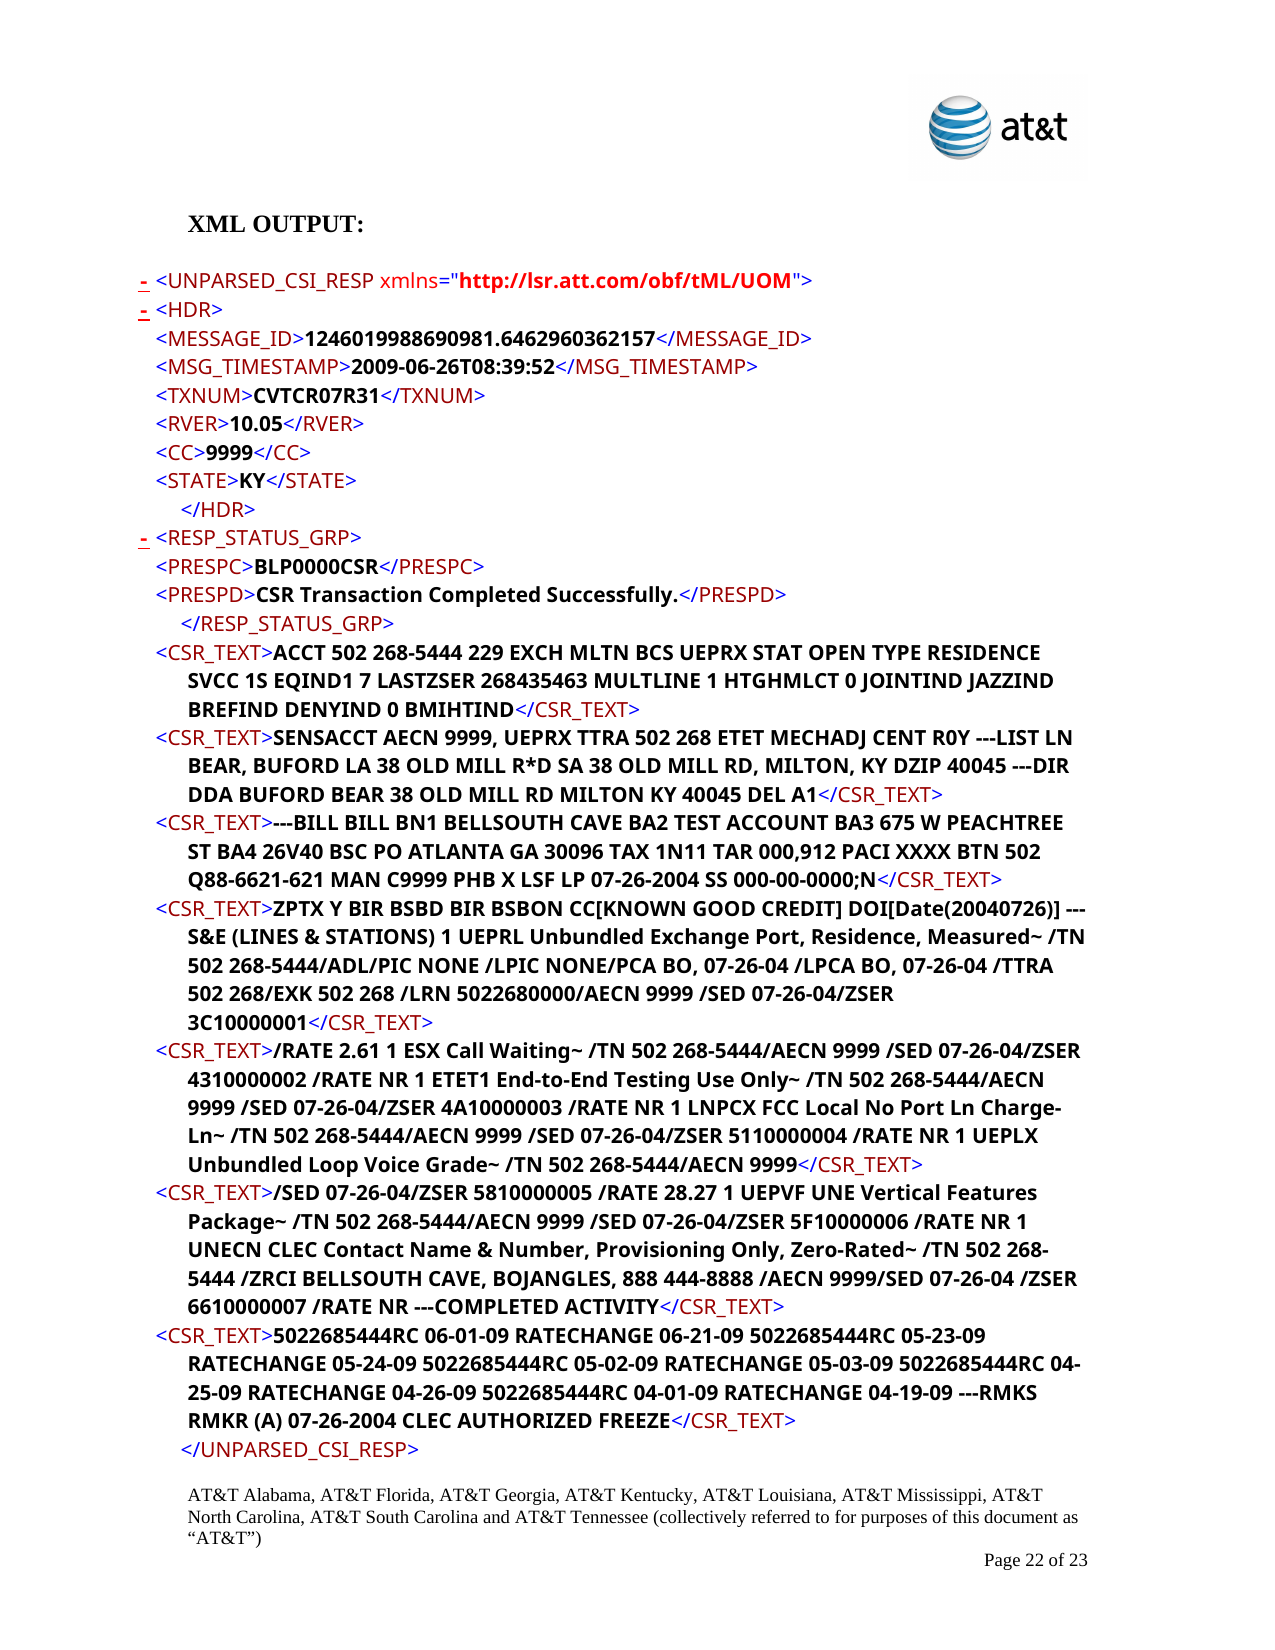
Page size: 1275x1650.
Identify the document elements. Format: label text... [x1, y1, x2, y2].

text </RESP_STATUS_GRP> [162, 609, 1087, 638]
text <PRESPC>BLP0000CSR</PRESPC> [137, 552, 1087, 581]
text - <RESP_STATUS_GRP> [137, 523, 1087, 552]
text <RVER>10.05</RVER> [137, 409, 1087, 438]
text - <UNPARSED_CSI_RESP xmlns="http://lsr.att.com/obf/tML/UOM"> [137, 267, 1087, 295]
text </HDR> [162, 495, 1087, 523]
text <CSR_TEXT>/SED 07-26-04/ZSER 5810000005 /RATE 28.27 1 UEPVF UNE Vertical Features Package~ /TN 502 268-5444/AECN 9999 /SED 07-26-04/ZSER 5F10000006 /RATE NR 1 UNECN CLEC Contact Name & Number, Provisioning Only, Zero-Rated~ /TN 502 268-5444 /ZRCI BELLSOUTH CAVE, BOJANGLES, 888 444-8888 /AECN 9999/SED 07-26-04 /ZSER 6610000007 /RATE NR ---COMPLETED ACTIVITY</CSR_TEXT> [137, 1178, 1087, 1321]
text <MSG_TIMESTAMP>2009-06-26T08:39:52</MSG_TIMESTAMP> [137, 352, 1087, 381]
text <PRESPD>CSR Transaction Completed Successfully.</PRESPD> [137, 581, 1087, 609]
text <STATE>KY</STATE> [137, 466, 1087, 495]
text </UNPARSED_CSI_RESP> [162, 1435, 1087, 1463]
text <MESSAGE_ID>1246019988690981.6462960362157</MESSAGE_ID> [137, 324, 1087, 352]
text <CSR_TEXT>ZPTX Y BIR BSBD BIR BSBON CC[KNOWN GOOD CREDIT] DOI[Date(20040726)] ---S&E (LINES & STATIONS) 1 UEPRL Unbundled Exchange Port, Residence, Measured~ /TN 502 268-5444/ADL/PIC NONE /LPIC NONE/PCA BO, 07-26-04 /LPCA BO, 07-26-04 /TTRA 502 268/EXK 502 268 /LRN 5022680000/AECN 9999 /SED 07-26-04/ZSER 3C10000001</CSR_TEXT> [137, 894, 1087, 1036]
text <CSR_TEXT>5022685444RC 06-01-09 RATECHANGE 06-21-09 5022685444RC 05-23-09 RATECHANGE 05-24-09 5022685444RC 05-02-09 RATECHANGE 05-03-09 5022685444RC 04-25-09 RATECHANGE 04-26-09 5022685444RC 04-01-09 RATECHANGE 04-19-09 ---RMKS RMKR (A) 07-26-2004 CLEC AUTHORIZED FREEZE</CSR_TEXT> [137, 1321, 1087, 1435]
text <CSR_TEXT>ACCT 502 268-5444 229 EXCH MLTN BCS UEPRX STAT OPEN TYPE RESIDENCE SVCC 1S EQIND1 7 LASTZSER 268435463 MULTLINE 1 HTGHMLCT 0 JOINTIND JAZZIND BREFIND DENYIND 0 BMIHTIND</CSR_TEXT> [137, 638, 1087, 723]
text <CSR_TEXT>/RATE 2.61 1 ESX Call Waiting~ /TN 502 268-5444/AECN 9999 /SED 07-26-04/ZSER 4310000002 /RATE NR 1 ETET1 End-to-End Testing Use Only~ /TN 502 268-5444/AECN 9999 /SED 07-26-04/ZSER 4A10000003 /RATE NR 1 LNPCX FCC Local No Port Ln Charge-Ln~ /TN 502 268-5444/AECN 9999 /SED 07-26-04/ZSER 5110000004 /RATE NR 1 UEPLX Unbundled Loop Voice Grade~ /TN 502 268-5444/AECN 9999</CSR_TEXT> [137, 1036, 1087, 1178]
text <CC>9999</CC> [137, 438, 1087, 466]
text - <HDR> [137, 295, 1087, 324]
text <CSR_TEXT>---BILL BILL BN1 BELLSOUTH CAVE BA2 TEST ACCOUNT BA3 675 W PEACHTREE ST BA4 26V40 BSC PO ATLANTA GA 30096 TAX 1N11 TAR 000,912 PACI XXXX BTN 502 Q88-6621-621 MAN C9999 PHB X LSF LP 07-26-2004 SS 000-00-0000;N</CSR_TEXT> [137, 808, 1087, 894]
text <CSR_TEXT>SENSACCT AECN 9999, UEPRX TTRA 502 268 ETET MECHADJ CENT R0Y ---LIST LN BEAR, BUFORD LA 38 OLD MILL R*D SA 38 OLD MILL RD, MILTON, KY DZIP 40045 ---DIR DDA BUFORD BEAR 38 OLD MILL RD MILTON KY 40045 DEL A1</CSR_TEXT> [137, 723, 1087, 808]
text XML OUTPUT: [187, 209, 1087, 238]
picture [908, 74, 1088, 181]
text <TXNUM>CVTCR07R31</TXNUM> [137, 381, 1087, 409]
